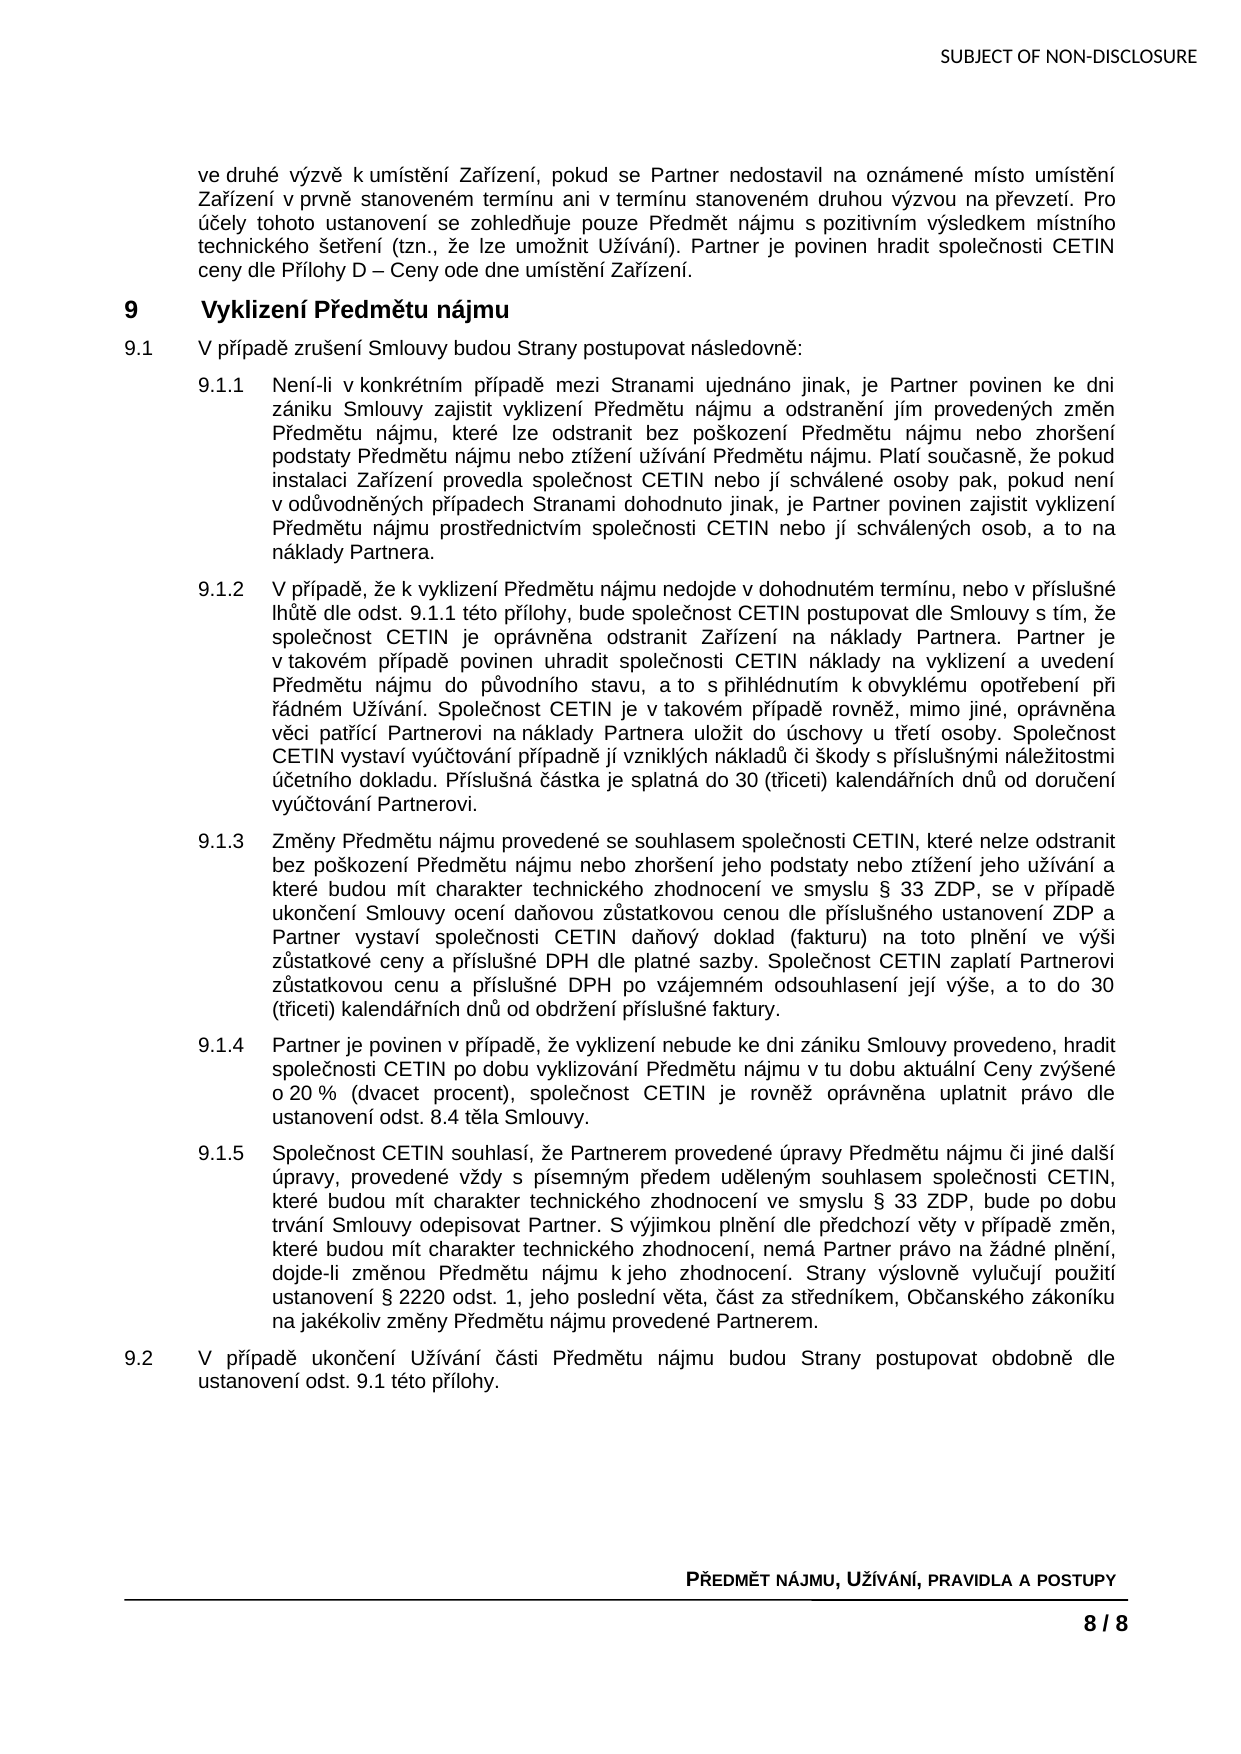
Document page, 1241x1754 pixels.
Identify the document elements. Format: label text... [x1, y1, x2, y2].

text Vyklizení Předmětu nájmu [124, 295, 1116, 323]
list V případě, že k vyklizení Předmětu nájmu nedojde v dohodnutém termínu, nebo v příslušné lhůtě dle odst. 9.1.1 této přílohy, bude společnost CETIN postupovat dle Smlouvy s tím, že společnost CETIN je oprávněna odstranit Zařízení na náklady Partnera. Partner je v takovém případě povinen uhradit společnosti CETIN náklady na vyklizení a uvedení Předmětu nájmu do původního stavu, a to s přihlédnutím k obvyklému opotřebení při řádném Užívání. Společnost CETIN je v takovém případě rovněž, mimo jiné, oprávněna věci patřící Partnerovi na náklady Partnera uložit do úschovy u třetí osoby. Společnost CETIN vystaví vyúčtování případně jí vzniklých nákladů či škody s příslušnými náležitostmi účetního dokladu. Příslušná částka je splatná do 30 (třiceti) kalendářních dnů od doručení vyúčtování Partnerovi. [198, 577, 1116, 816]
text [124, 162, 1116, 282]
list Společnost CETIN souhlasí, že Partnerem provedené úpravy Předmětu nájmu či jiné další úpravy, provedené vždy s písemným předem uděleným souhlasem společnosti CETIN, které budou mít charakter technického zhodnocení ve smyslu § 33 ZDP, bude po dobu trvání Smlouvy odepisovat Partner. S výjimkou plnění dle předchozí věty v případě změn, které budou mít charakter technického zhodnocení, nemá Partner právo na žádné plnění, dojde-li změnou Předmětu nájmu k jeho zhodnocení. Strany výslovně vylučují použití ustanovení § 2220 odst. 1, jeho poslední věta, část za středníkem, Občanského zákoníku na jakékoliv změny Předmětu nájmu provedené Partnerem. [198, 1141, 1116, 1333]
text V případě ukončení Užívání části Předmětu nájmu budou Strany postupovat obdobně dle ustanovení odst. 9.1 této přílohy. [124, 1345, 1116, 1393]
list Není-li v konkrétním případě mezi Stranami ujednáno jinak, je Partner povinen ke dni zániku Smlouvy zajistit vyklizení Předmětu nájmu a odstranění jím provedených změn Předmětu nájmu, které lze odstranit bez poškození Předmětu nájmu nebo zhoršení podstaty Předmětu nájmu nebo ztížení užívání Předmětu nájmu. Platí současně, že pokud instalaci Zařízení provedla společnost CETIN nebo jí schválené osoby pak, pokud není v odůvodněných případech Stranami dohodnuto jinak, je Partner povinen zajistit vyklizení Předmětu nájmu prostřednictvím společnosti CETIN nebo jí schválených osob, a to na náklady Partnera. [198, 372, 1116, 564]
text V případě zrušení Smlouvy budou Strany postupovat následovně: [124, 336, 1116, 360]
list Partner je povinen v případě, že vyklizení nebude ke dni zániku Smlouvy provedeno, hradit společnosti CETIN po dobu vyklizování Předmětu nájmu v tu dobu aktuální Ceny zvýšené o 20 % (dvacet procent), společnost CETIN je rovněž oprávněna uplatnit právo dle ustanovení odst. 8.4 těla Smlouvy. [198, 1033, 1116, 1129]
list Změny Předmětu nájmu provedené se souhlasem společnosti CETIN, které nelze odstranit bez poškození Předmětu nájmu nebo zhoršení jeho podstaty nebo ztížení jeho užívání a které budou mít charakter technického zhodnocení ve smyslu § 33 ZDP, se v případě ukončení Smlouvy ocení daňovou zůstatkovou cenou dle příslušného ustanovení ZDP a Partner vystaví společnosti CETIN daňový doklad (fakturu) na toto plnění ve výši zůstatkové ceny a příslušné DPH dle platné sazby. Společnost CETIN zaplatí Partnerovi zůstatkovou cenu a příslušné DPH po vzájemném odsouhlasení její výše, a to do 30 (třiceti) kalendářních dnů od obdržení příslušné faktury. [198, 829, 1116, 1020]
